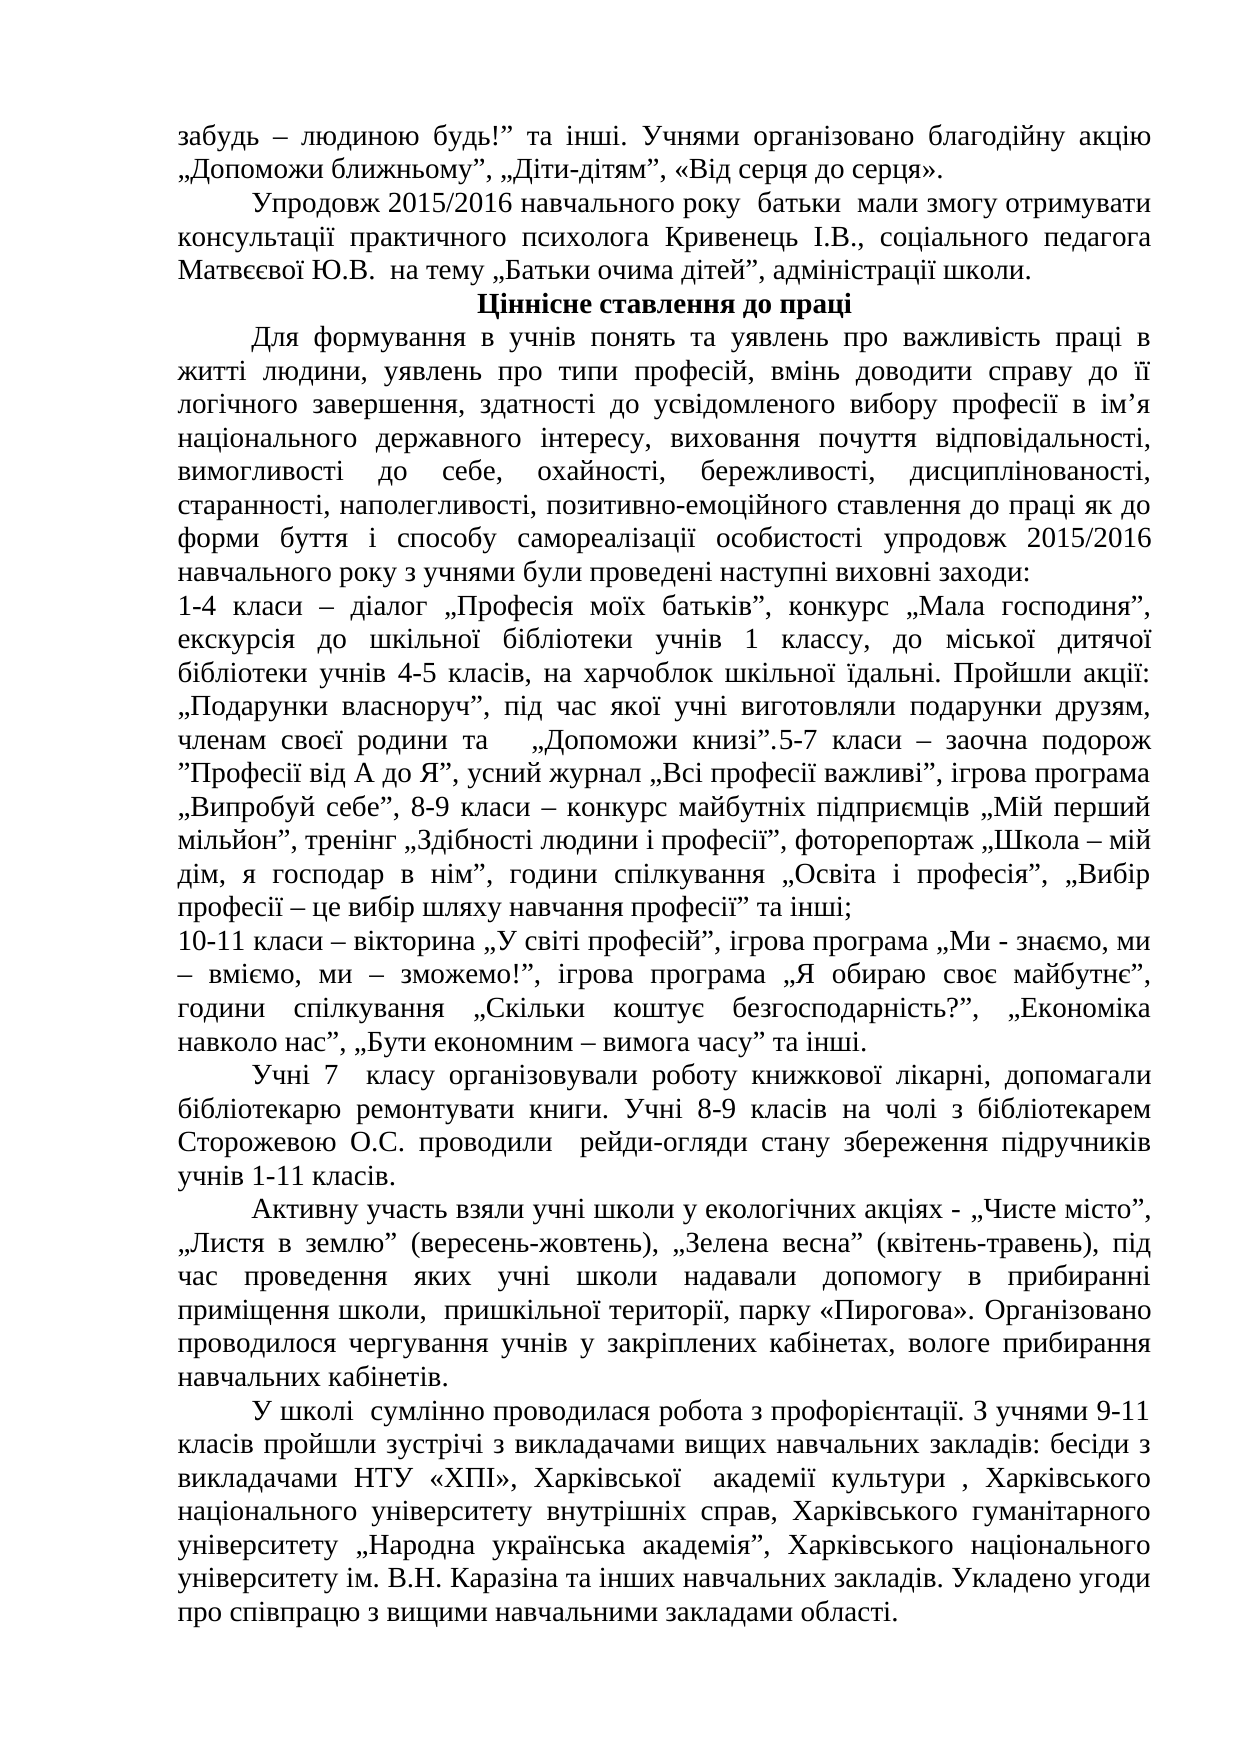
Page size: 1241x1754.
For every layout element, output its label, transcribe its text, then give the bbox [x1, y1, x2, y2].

text Активну участь взяли учні школи у екологічних акціях - „Чисте місто”, „Листя в землю” (вересень-жовтень), „Зелена весна” (квітень-травень), під час проведення яких учні школи надавали допомогу в прибиранні приміщення школи, пришкільної території, парку «Пирогова». Організовано проводилося чергування учнів у закріплених кабінетах, вологе прибирання навчальних кабінетів. [177, 1191, 1152, 1393]
text Ціннісне ставлення до праці [177, 286, 1152, 319]
text Учні 7 класу організовували роботу книжкової лікарні, допомагали бібліотекарю ремонтувати книги. Учні 8-9 класів на чолі з бібліотекарем Сторожевою О.С. проводили рейди-огляди стану збереження підручників учнів 1-11 класів. [177, 1057, 1152, 1191]
text У школі сумлінно проводилася робота з профорієнтації. З учнями 9-11 класів пройшли зустрічі з викладачами вищих навчальних закладів: бесіди з викладачами НТУ «ХПІ», Харківської академії культури , Харківського національного університету внутрішніх справ, Харківського гуманітарного університету „Народна українська академія”, Харківського національного університету ім. В.Н. Каразіна та інших навчальних закладів. Укладено угоди про співпрацю з вищими навчальними закладами області. [177, 1393, 1152, 1627]
text Упродовж 2015/2016 навчального року батьки мали змогу отримувати консультації практичного психолога Кривенець І.В., соціального педагога Матвєєвої Ю.В. на тему „Батьки очима дітей”, адміністрації школи. [177, 185, 1152, 286]
text 1-4 класи – діалог „Професія моїх батьків”, конкурс „Мала господиня”, екскурсія до шкільної бібліотеки учнів 1 классу, до міської дитячої бібліотеки учнів 4-5 класів, на харчоблок шкільної їдальні. Пройшли акції: „Подарунки власноруч”, під час якої учні виготовляли подарунки друзям, членам своєї родини та „Допоможи книзі”.5-7 класи – заочна подорож ”Професії від А до Я”, усний журнал „Всі професії важливі”, ігрова програма „Випробуй себе”, 8-9 класи – конкурс майбутніх підприємців „Мій перший мільйон”, тренінг „Здібності людини і професії”, фоторепортаж „Школа – мій дім, я господар в нім”, години спілкування „Освіта і професія”, „Вибір професії – це вибір шляху навчання професії” та інші; [177, 588, 1152, 923]
text 10-11 класи – вікторина „У світі професій”, ігрова програма „Ми - знаємо, ми – вміємо, ми – зможемо!”, ігрова програма „Я обираю своє майбутнє”, години спілкування „Скільки коштує безгосподарність?”, „Економіка навколо нас”, „Бути економним – вимога часу” та інші. [177, 923, 1152, 1057]
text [177, 118, 1152, 185]
text Для формування в учнів понять та уявлень про важливість праці в житті людини, уявлень про типи професій, вмінь доводити справу до її логічного завершення, здатності до усвідомленого вибору професії в ім’я національного державного інтересу, виховання почуття відповідальності, вимогливості до себе, охайності, бережливості, дисциплінованості, старанності, наполегливості, позитивно-емоційного ставлення до праці як до форми буття і способу самореалізації особистості упродовж 2015/2016 навчального року з учнями були проведені наступні виховні заходи: [177, 319, 1152, 588]
